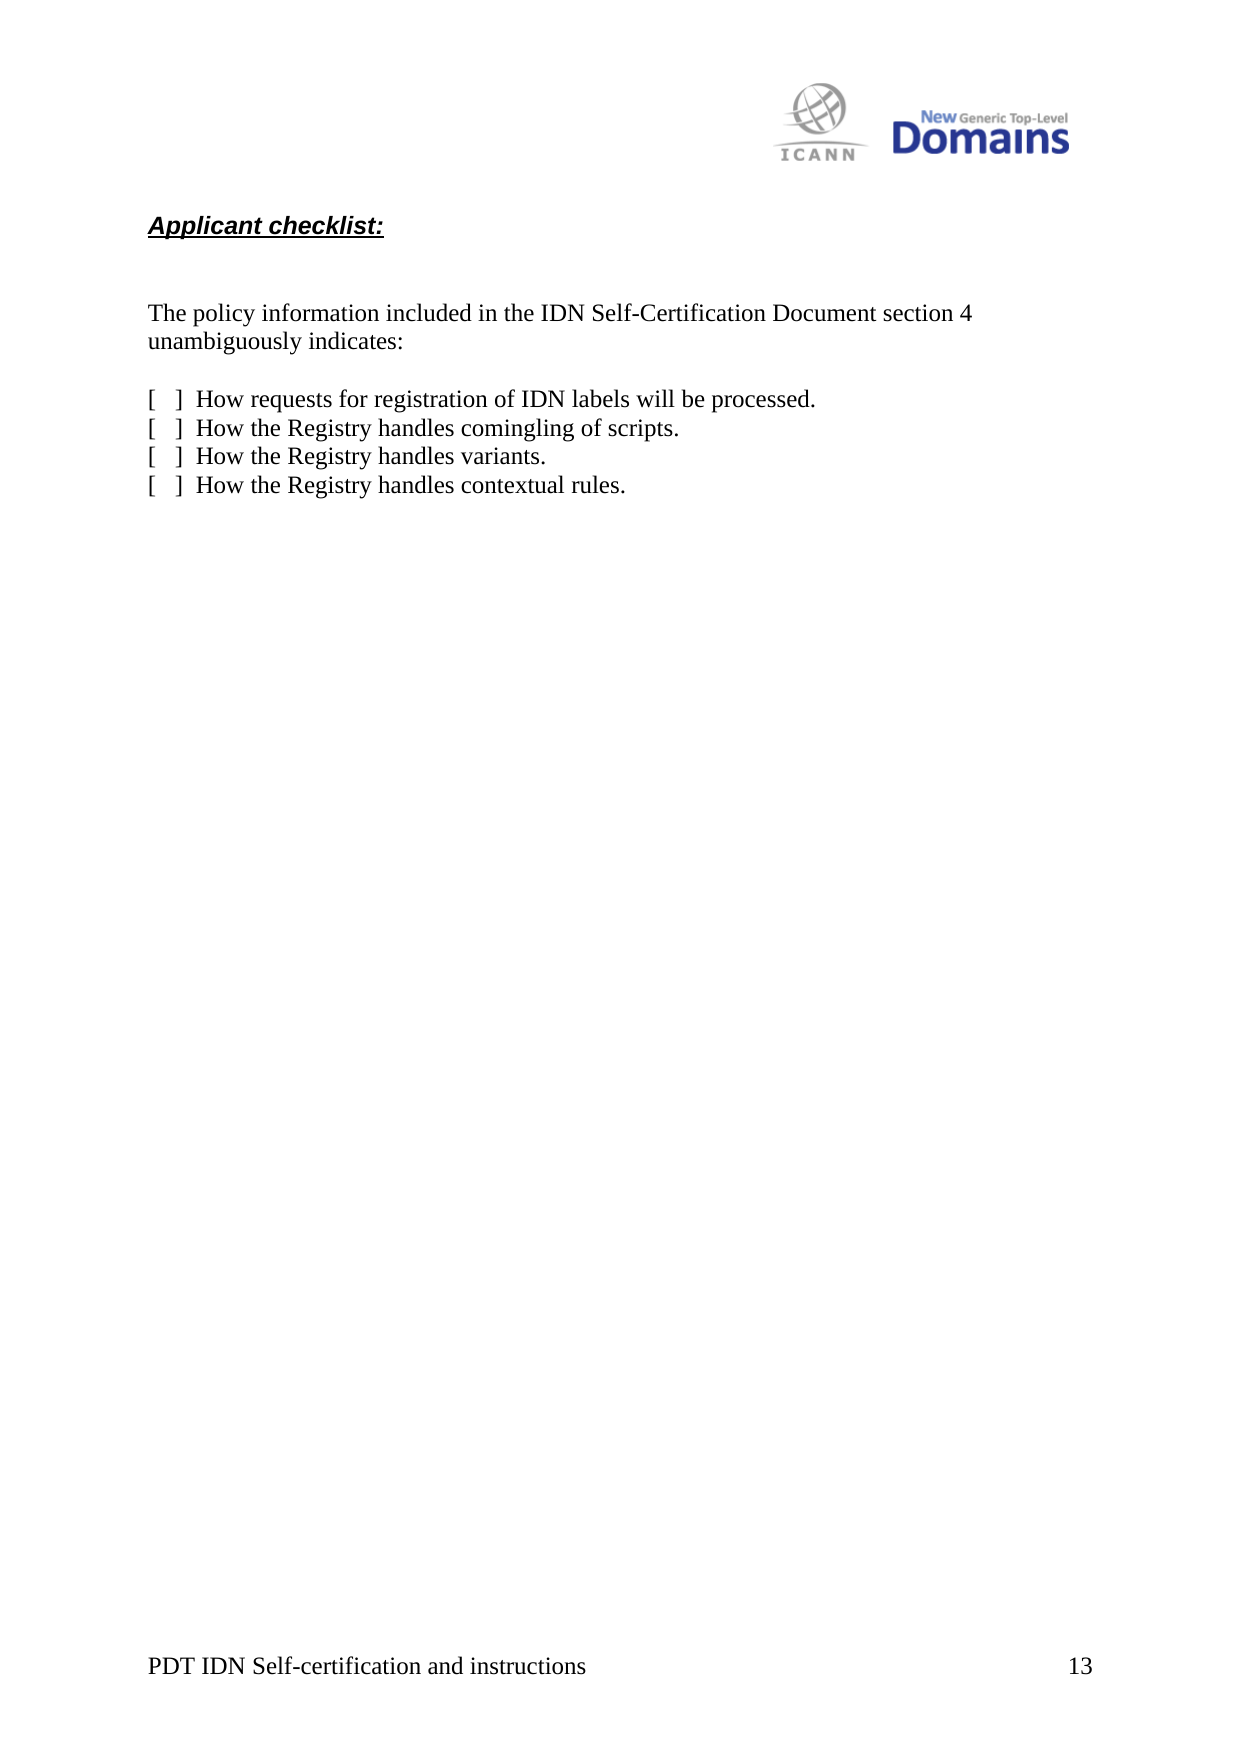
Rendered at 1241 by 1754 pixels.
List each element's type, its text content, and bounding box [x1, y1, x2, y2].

text The policy information included in the IDN Self-Certification Document section 4 unambiguously indicates: [ ] How requests for registration of IDN labels will be processed. [148, 269, 1092, 413]
text Applicant checklist: [148, 183, 1092, 240]
text [ ] How the Registry handles variants. [148, 441, 1092, 470]
text [ ] How the Registry handles comingling of scripts. [148, 413, 1092, 441]
text [ ] How the Registry handles contextual rules. [148, 470, 1092, 499]
picture [764, 73, 1093, 183]
